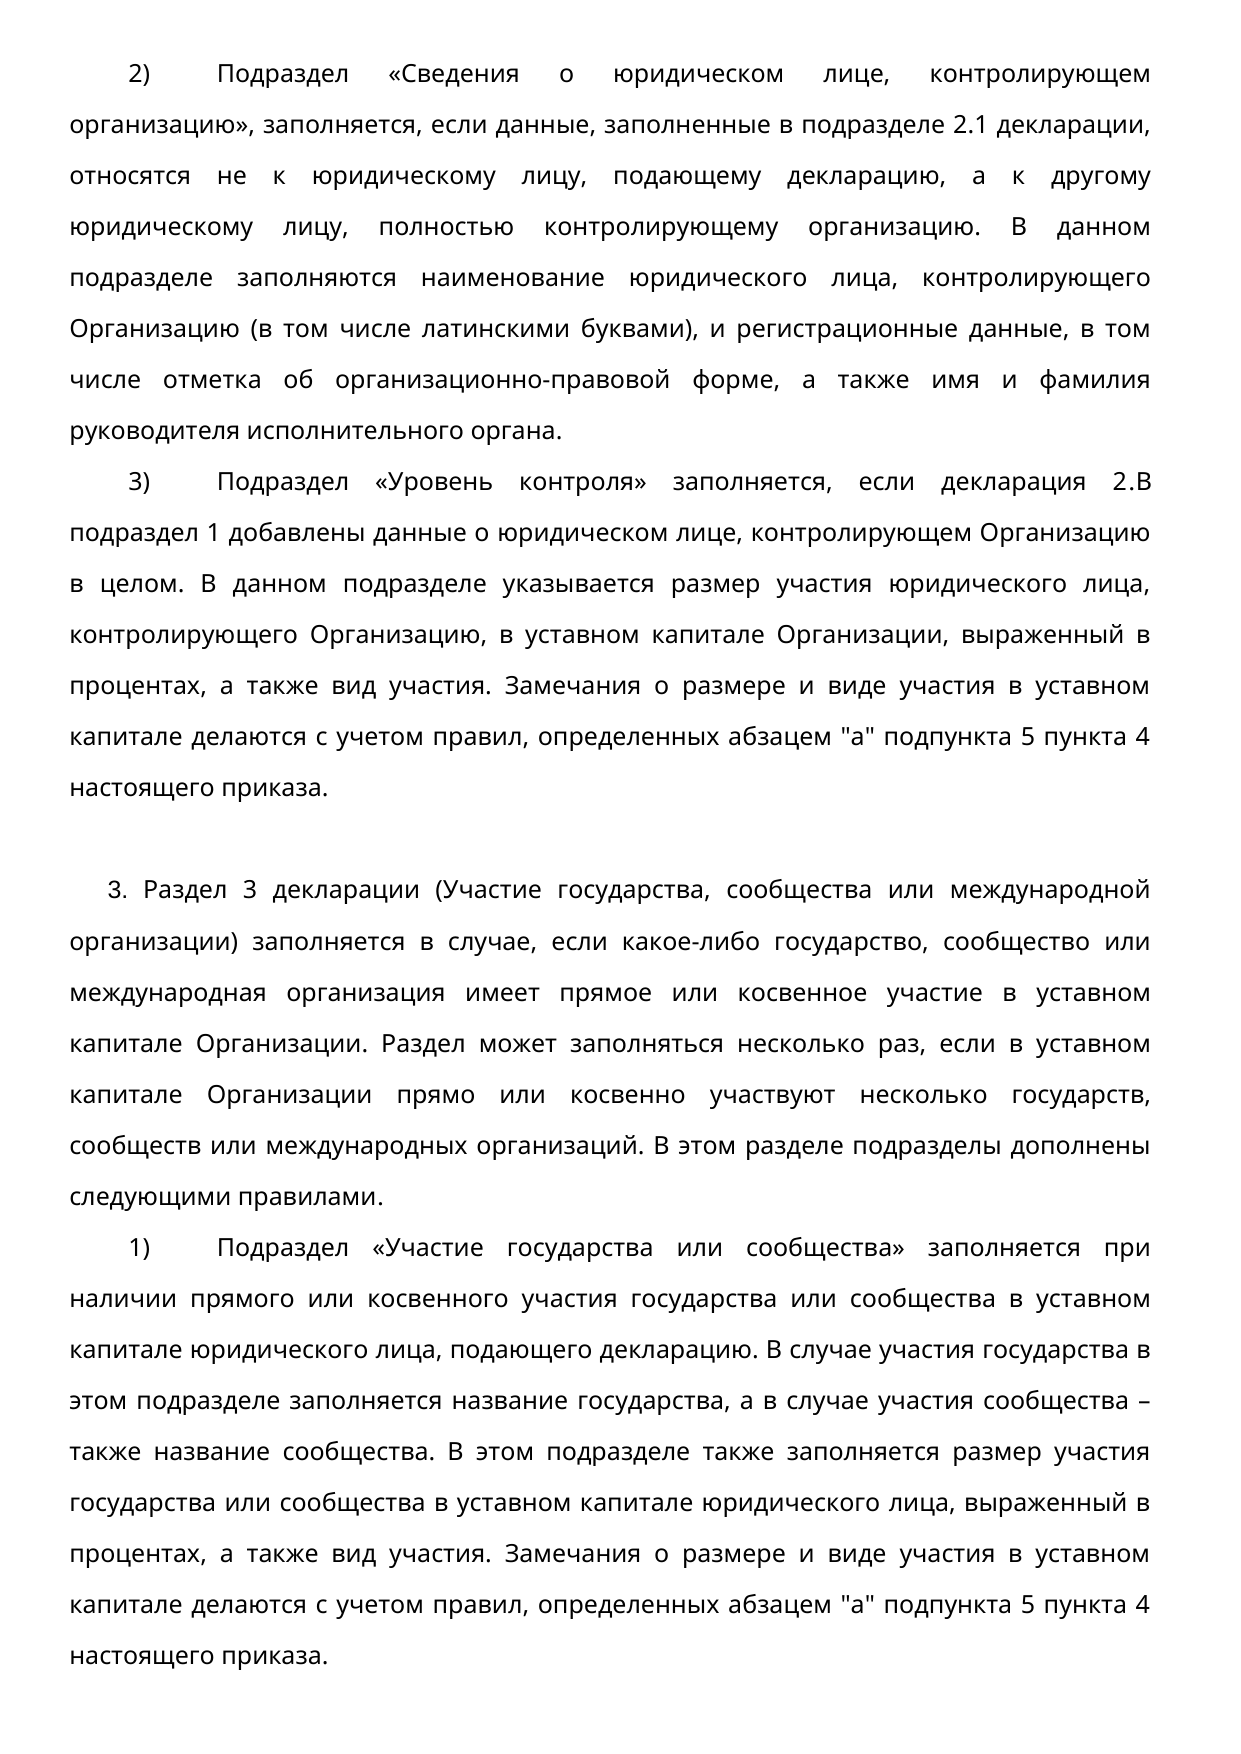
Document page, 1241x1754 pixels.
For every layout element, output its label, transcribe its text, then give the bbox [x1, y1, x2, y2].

list Подраздел «Участие государства или сообщества» заполняется при наличии прямого или косвенного участия государства или сообщества в уставном капитале юридического лица, подающего декларацию. В случае участия государства в этом подразделе заполняется название государства, а в случае участия сообщества – также название сообщества. В этом подразделе также заполняется размер участия государства или сообщества в уставном капитале юридического лица, выраженный в процентах, а также вид участия. Замечания о размере и виде участия в уставном капитале делаются с учетом правил, определенных абзацем "а" подпункта 5 пункта 4 настоящего приказа. [69, 1229, 1152, 1672]
list Раздел 3 декларации (Участие государства, сообщества или международной организации) заполняется в случае, если какое-либо государство, сообщество или международная организация имеет прямое или косвенное участие в уставном капитале Организации. Раздел может заполняться несколько раз, если в уставном капитале Организации прямо или косвенно участвуют несколько государств, сообществ или международных организаций. В этом разделе подразделы дополнены следующими правилами. [69, 872, 1152, 1212]
list Подраздел «Уровень контроля» заполняется, если декларация 2.В подраздел 1 добавлены данные о юридическом лице, контролирующем Организацию в целом. В данном подразделе указывается размер участия юридического лица, контролирующего Организацию, в уставном капитале Организации, выраженный в процентах, а также вид участия. Замечания о размере и виде участия в уставном капитале делаются с учетом правил, определенных абзацем "а" подпункта 5 пункта 4 настоящего приказа. [69, 464, 1152, 804]
list Подраздел «Сведения о юридическом лице, контролирующем организацию», заполняется, если данные, заполненные в подразделе 2.1 декларации, относятся не к юридическому лицу, подающему декларацию, а к другому юридическому лицу, полностью контролирующему организацию. В данном подразделе заполняются наименование юридического лица, контролирующего Организацию (в том числе латинскими буквами), и регистрационные данные, в том числе отметка об организационно-правовой форме, а также имя и фамилия руководителя исполнительного органа. [69, 56, 1152, 447]
